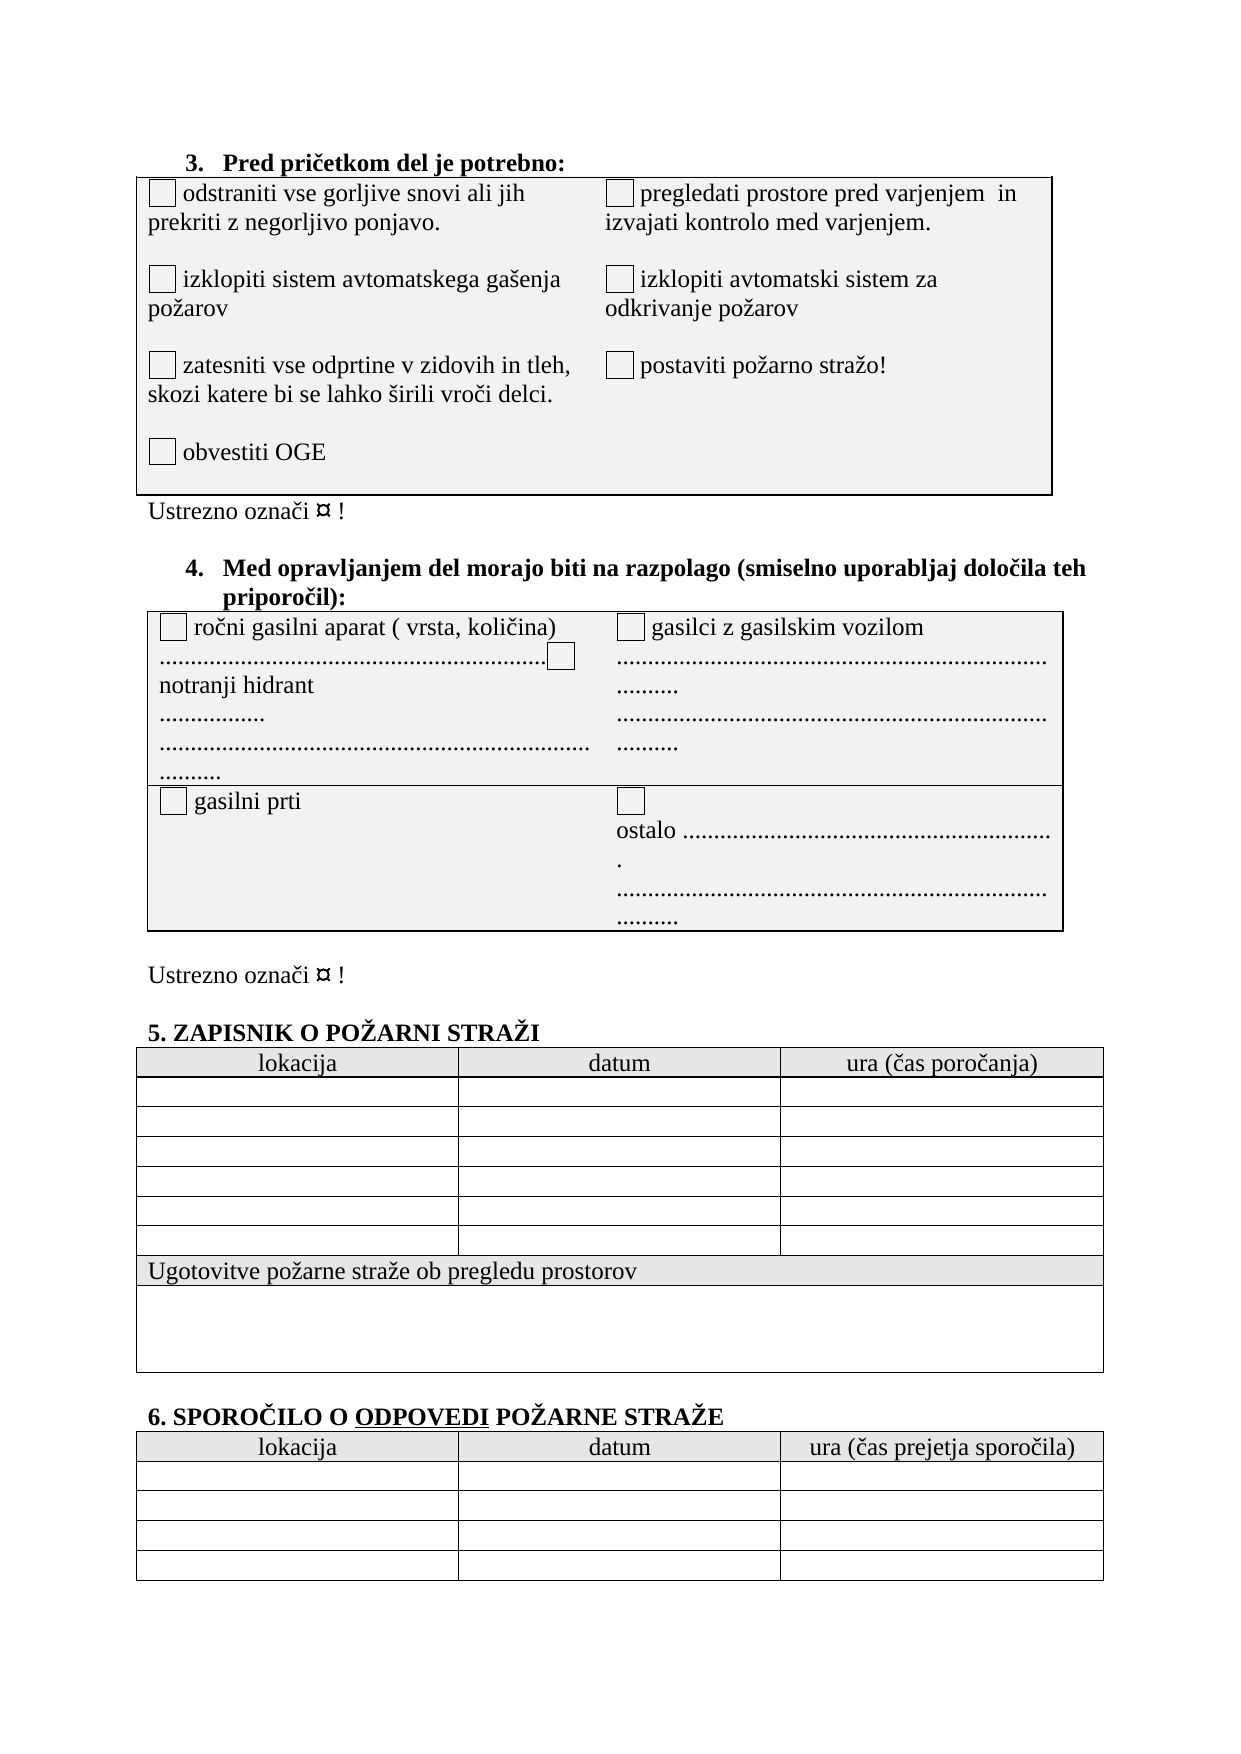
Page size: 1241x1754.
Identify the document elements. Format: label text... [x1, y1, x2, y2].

table_cell [459, 1551, 780, 1580]
table_cell [781, 1137, 1103, 1166]
table_cell [781, 1078, 1103, 1106]
table_cell [459, 1078, 780, 1106]
table_header lokacija [137, 1432, 458, 1461]
table_cell Ugotovitve požarne straže ob pregledu prostorov [137, 1256, 1103, 1285]
table_header ročni gasilni aparat ( vrsta, količina) .............................................................. notranji hidrant ................. ............................................................................... [148, 612, 605, 785]
table_cell zatesniti vse odprtine v zidovih in tleh, skozi katere bi se lahko širili vroči delci. obvestiti OGE [137, 350, 594, 494]
table_cell [459, 1491, 780, 1520]
table_cell [137, 1107, 458, 1136]
table_cell ostalo ............................................................ ............................................................................... [605, 786, 1062, 930]
text Ustrezno označi ! [148, 496, 1093, 524]
table_cell [459, 1462, 780, 1490]
table_header lokacija [137, 1048, 458, 1076]
text 5. ZAPISNIK O POŽARNI STRAŽI [148, 1018, 1093, 1047]
list Pred pričetkom del je potrebno: [185, 148, 1093, 176]
list Med opravljanjem del morajo biti na razpolago (smiselno uporabljaj določila teh priporočil): [185, 553, 1093, 611]
table_header datum [459, 1432, 780, 1461]
table_cell [137, 1286, 1103, 1372]
table_cell [137, 1226, 458, 1255]
table_cell [459, 1226, 780, 1255]
table_cell [781, 1197, 1103, 1225]
table_cell [781, 1551, 1103, 1580]
table_cell gasilni prti [148, 786, 605, 930]
table_cell [459, 1521, 780, 1550]
table_cell [137, 1078, 458, 1106]
table_header ura (čas prejetja sporočila) [781, 1432, 1103, 1461]
text Ustrezno označi ! [148, 960, 1093, 989]
table_header datum [459, 1048, 780, 1076]
table_header pregledati prostore pred varjenjem in izvajati kontrolo med varjenjem. izklopiti avtomatski sistem za odkrivanje požarov [594, 178, 1051, 350]
table_cell [137, 1551, 458, 1580]
table_cell [781, 1491, 1103, 1520]
table_cell [137, 1521, 458, 1550]
text 6. SPOROČILO O ODPOVEDI POŽARNE STRAŽE [148, 1402, 1093, 1431]
table_cell [781, 1107, 1103, 1136]
table_cell [459, 1107, 780, 1136]
table_header gasilci z gasilskim vozilom ............................................................................... ............................................................................... [605, 612, 1062, 785]
table_header odstraniti vse gorljive snovi ali jih prekriti z negorljivo ponjavo. izklopiti sistem avtomatskega gašenja požarov [137, 178, 594, 350]
table_cell [781, 1226, 1103, 1255]
table_cell [137, 1462, 458, 1490]
table_cell [459, 1197, 780, 1225]
table_cell [781, 1521, 1103, 1550]
table_cell [137, 1137, 458, 1166]
table_cell [459, 1167, 780, 1196]
table_cell [137, 1197, 458, 1225]
table_header ura (čas poročanja) [781, 1048, 1103, 1076]
table_cell postaviti požarno stražo! [594, 350, 1051, 494]
table_cell [459, 1137, 780, 1166]
table_cell [781, 1167, 1103, 1196]
table_cell [781, 1462, 1103, 1490]
table_cell [137, 1167, 458, 1196]
table_cell [137, 1491, 458, 1520]
